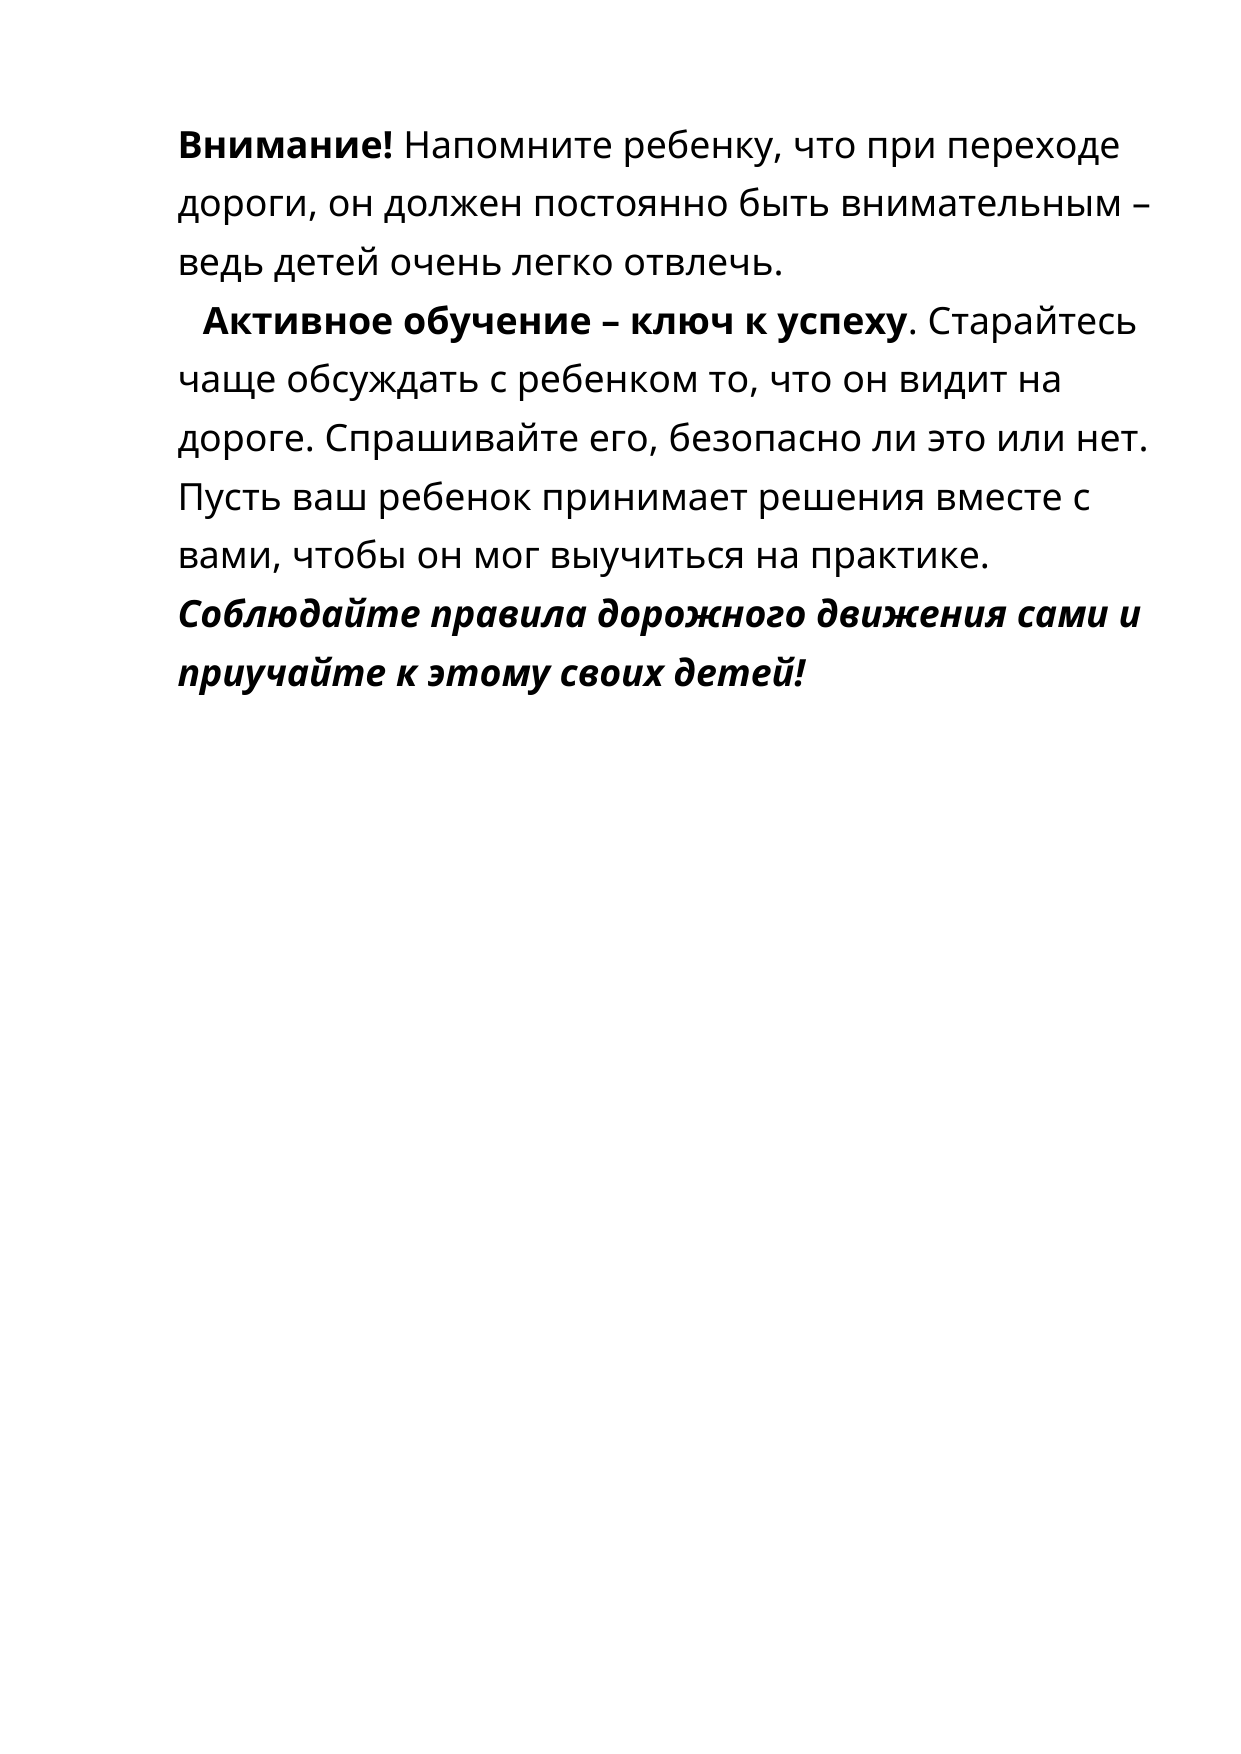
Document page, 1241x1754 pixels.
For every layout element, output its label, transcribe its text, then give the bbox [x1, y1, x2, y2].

text Соблюдайте правила дорожного движения сами и приучайте к этому своих детей! [177, 587, 1152, 697]
text Внимание! Напомните ребенку, что при переходе дороги, он должен постоянно быть внимательным – ведь детей очень легко отвлечь. [177, 118, 1152, 286]
text Активное обучение – ключ к успеху. Старайтесь чаще обсуждать с ребенком то, что он видит на дороге. Спрашивайте его, безопасно ли это или нет. Пусть ваш ребенок принимает решения вместе с вами, чтобы он мог выучиться на практике. [177, 294, 1152, 580]
